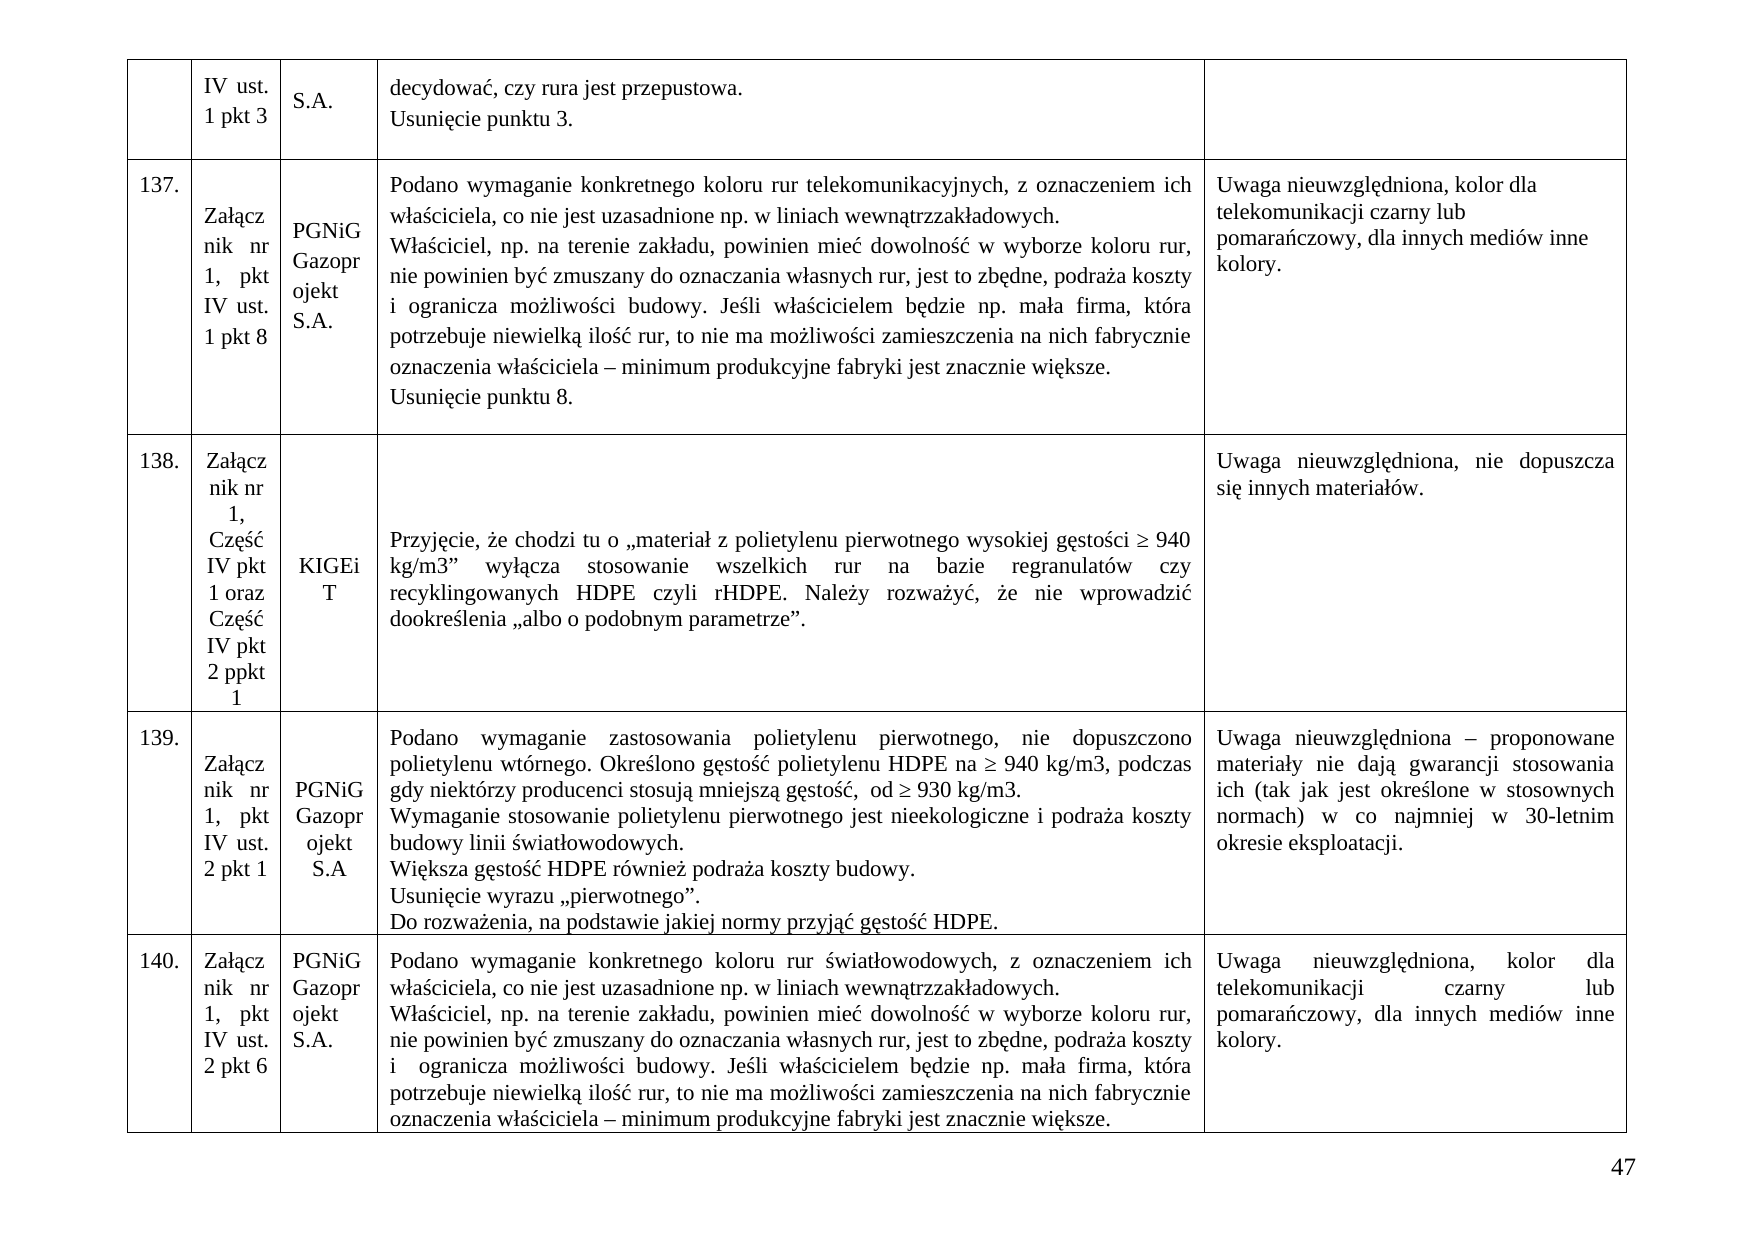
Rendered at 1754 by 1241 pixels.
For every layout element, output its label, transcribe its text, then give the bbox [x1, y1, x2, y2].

table_cell PGNiG Gazoprojekt S.A. [281, 160, 377, 434]
table_cell Uwaga nieuwzględniona, kolor dla telekomunikacji czarny lub pomarańczowy, dla innych mediów inne kolory. [1205, 160, 1626, 434]
table_cell Załącznik nr 1, Część IV pkt 1 oraz Część IV pkt 2 ppkt 1 [192, 435, 280, 711]
table_cell [128, 160, 191, 434]
table_cell Uwaga nieuwzględniona – proponowane materiały nie dają gwarancji stosowania ich (tak jak jest określone w stosownych normach) w co najmniej w 30-letnim okresie eksploatacji. [1205, 712, 1626, 934]
table_cell [128, 935, 191, 1132]
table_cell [1205, 60, 1626, 159]
table_cell Uwaga nieuwzględniona, nie dopuszcza się innych materiałów. [1205, 435, 1626, 711]
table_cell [281, 60, 377, 159]
table_cell Załącznik nr 1, pkt IV ust. 1 pkt 8 [192, 160, 280, 434]
table_cell Przyjęcie, że chodzi tu o „materiał z polietylenu pierwotnego wysokiej gęstości ≥ 940 kg/m3” wyłącza stosowanie wszelkich rur na bazie regranulatów czy recyklingowanych HDPE czyli rHDPE. Należy rozważyć, że nie wprowadzić dookreślenia „albo o podobnym parametrze”. [378, 435, 1204, 711]
table_cell [128, 712, 191, 934]
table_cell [281, 935, 377, 1132]
table_cell Podano wymaganie konkretnego koloru rur telekomunikacyjnych, z oznaczeniem ich właściciela, co nie jest uzasadnione np. w liniach wewnątrzzakładowych. Właściciel, np. na terenie zakładu, powinien mieć dowolność w wyborze koloru rur, nie powinien być zmuszany do oznaczania własnych rur, jest to zbędne, podraża koszty i ogranicza możliwości budowy. Jeśli właścicielem będzie np. mała firma, która potrzebuje niewielką ilość rur, to nie ma możliwości zamieszczenia na nich fabrycznie oznaczenia właściciela – minimum produkcyjne fabryki jest znacznie większe. Usunięcie punktu 8. [378, 160, 1204, 434]
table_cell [1205, 935, 1626, 1132]
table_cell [192, 935, 280, 1132]
table_cell Załącznik nr 1, pkt IV ust. 2 pkt 1 [192, 712, 280, 934]
table_cell [128, 435, 191, 711]
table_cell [378, 935, 1204, 1132]
table_cell [128, 60, 191, 159]
table_cell KIGEiT [281, 435, 377, 711]
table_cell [192, 60, 280, 159]
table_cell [378, 60, 1204, 159]
table_cell PGNiG Gazoprojekt S.A [281, 712, 377, 934]
